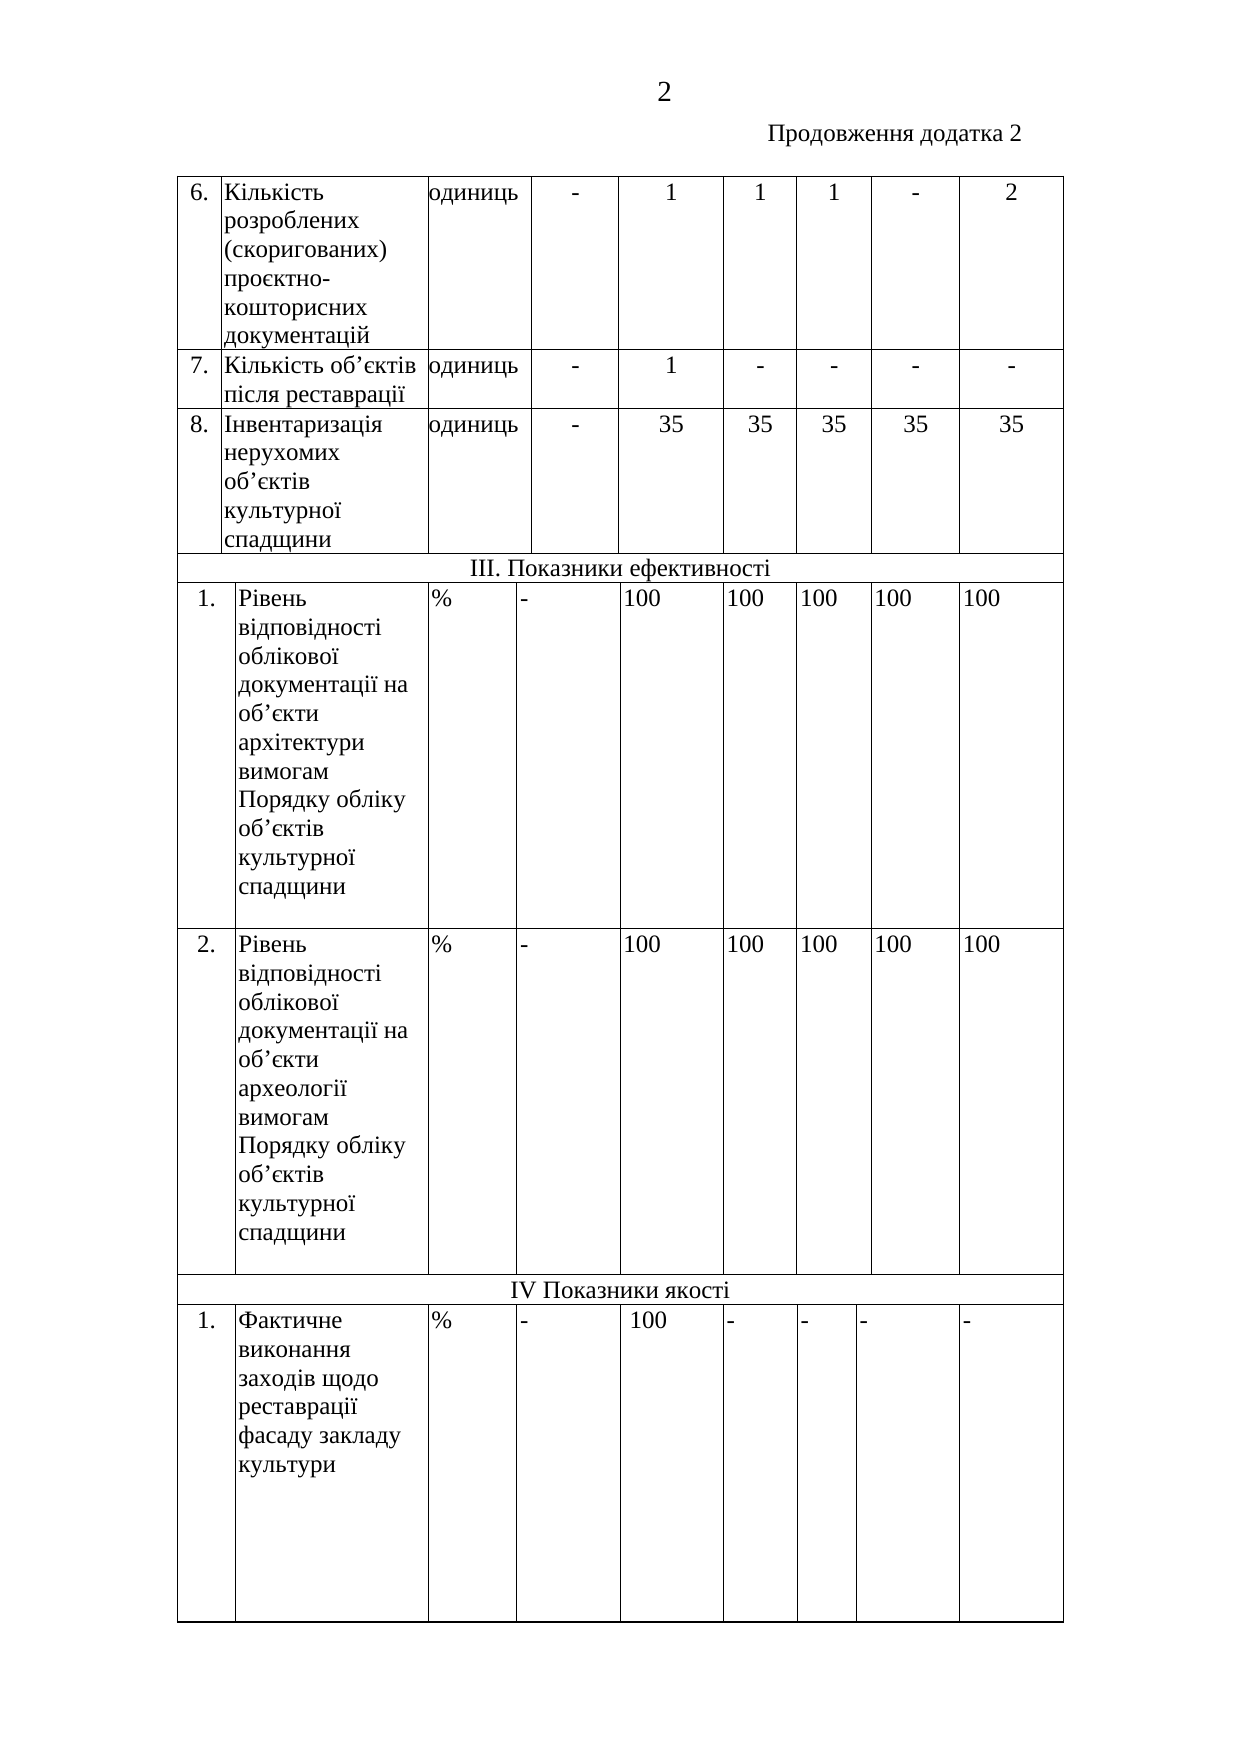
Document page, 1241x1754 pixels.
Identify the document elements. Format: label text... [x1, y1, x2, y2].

table_cell 100 [797, 583, 871, 928]
table_cell % [429, 929, 516, 1274]
table_cell 1. [178, 583, 235, 928]
table_cell 100 [872, 929, 959, 1274]
table_header 1 [619, 177, 723, 349]
table_cell 100 [724, 583, 796, 928]
table_cell 8. [178, 409, 221, 552]
table_cell 100 [621, 1305, 723, 1621]
table_cell - [798, 1305, 856, 1621]
text Продовження додатка 2 [767, 118, 1152, 147]
table_cell - [517, 929, 620, 1274]
table_cell - [960, 350, 1063, 408]
table_cell Інвентаризація нерухомих об’єктів культурної спадщини [222, 409, 428, 552]
table_header Кількість розроблених (скоригованих) проєктно-кошторисних документацій [222, 177, 428, 349]
table_cell 1. [178, 1305, 235, 1621]
table_cell 7. [178, 350, 221, 408]
table_cell - [517, 583, 620, 928]
table_cell 35 [872, 409, 959, 552]
table_cell 100 [621, 583, 723, 928]
table_header - [872, 177, 959, 349]
table_cell 100 [724, 929, 796, 1274]
table_cell 100 [960, 583, 1063, 928]
table_cell ІV Показники якості [178, 1275, 1063, 1304]
table_cell Кількість об’єктів після реставрації [222, 350, 428, 408]
table_cell 35 [797, 409, 871, 552]
table_header 2 [960, 177, 1063, 349]
table_cell - [872, 350, 959, 408]
table_cell 35 [724, 409, 796, 552]
table_cell 35 [960, 409, 1063, 552]
table_header 6. [178, 177, 221, 349]
table_header 1 [797, 177, 871, 349]
table_cell - [724, 1305, 797, 1621]
table_cell - [532, 350, 618, 408]
table_cell Фактичне виконання заходів щодо реставрації фасаду закладу культури [236, 1305, 428, 1621]
table_cell 100 [872, 583, 959, 928]
table_cell - [517, 1305, 620, 1621]
table_header 1 [724, 177, 796, 349]
table_cell 100 [960, 929, 1063, 1274]
table_cell 1 [619, 350, 723, 408]
table_cell 2. [178, 929, 235, 1274]
table_cell 100 [797, 929, 871, 1274]
table_cell 100 [621, 929, 723, 1274]
table_cell одиниць [429, 350, 531, 408]
table_cell - [532, 409, 618, 552]
table_header - [532, 177, 618, 349]
table_cell % [429, 583, 516, 928]
table_cell Рівень відповідності облікової документації на об’єкти археології вимогам Порядку обліку об’єктів культурної спадщини [236, 929, 428, 1274]
table_cell - [797, 350, 871, 408]
table_cell ІІІ. Показники ефективності [178, 554, 1063, 582]
table_cell % [429, 1305, 516, 1621]
table_cell одиниць [429, 409, 531, 552]
table_cell - [960, 1305, 1063, 1621]
table_cell - [857, 1305, 959, 1621]
table_header одиниць [429, 177, 531, 349]
table_cell - [724, 350, 796, 408]
table_cell 35 [619, 409, 723, 552]
table_cell Рівень відповідності облікової документації на об’єкти архітектури вимогам Порядку обліку об’єктів культурної спадщини [236, 583, 428, 928]
